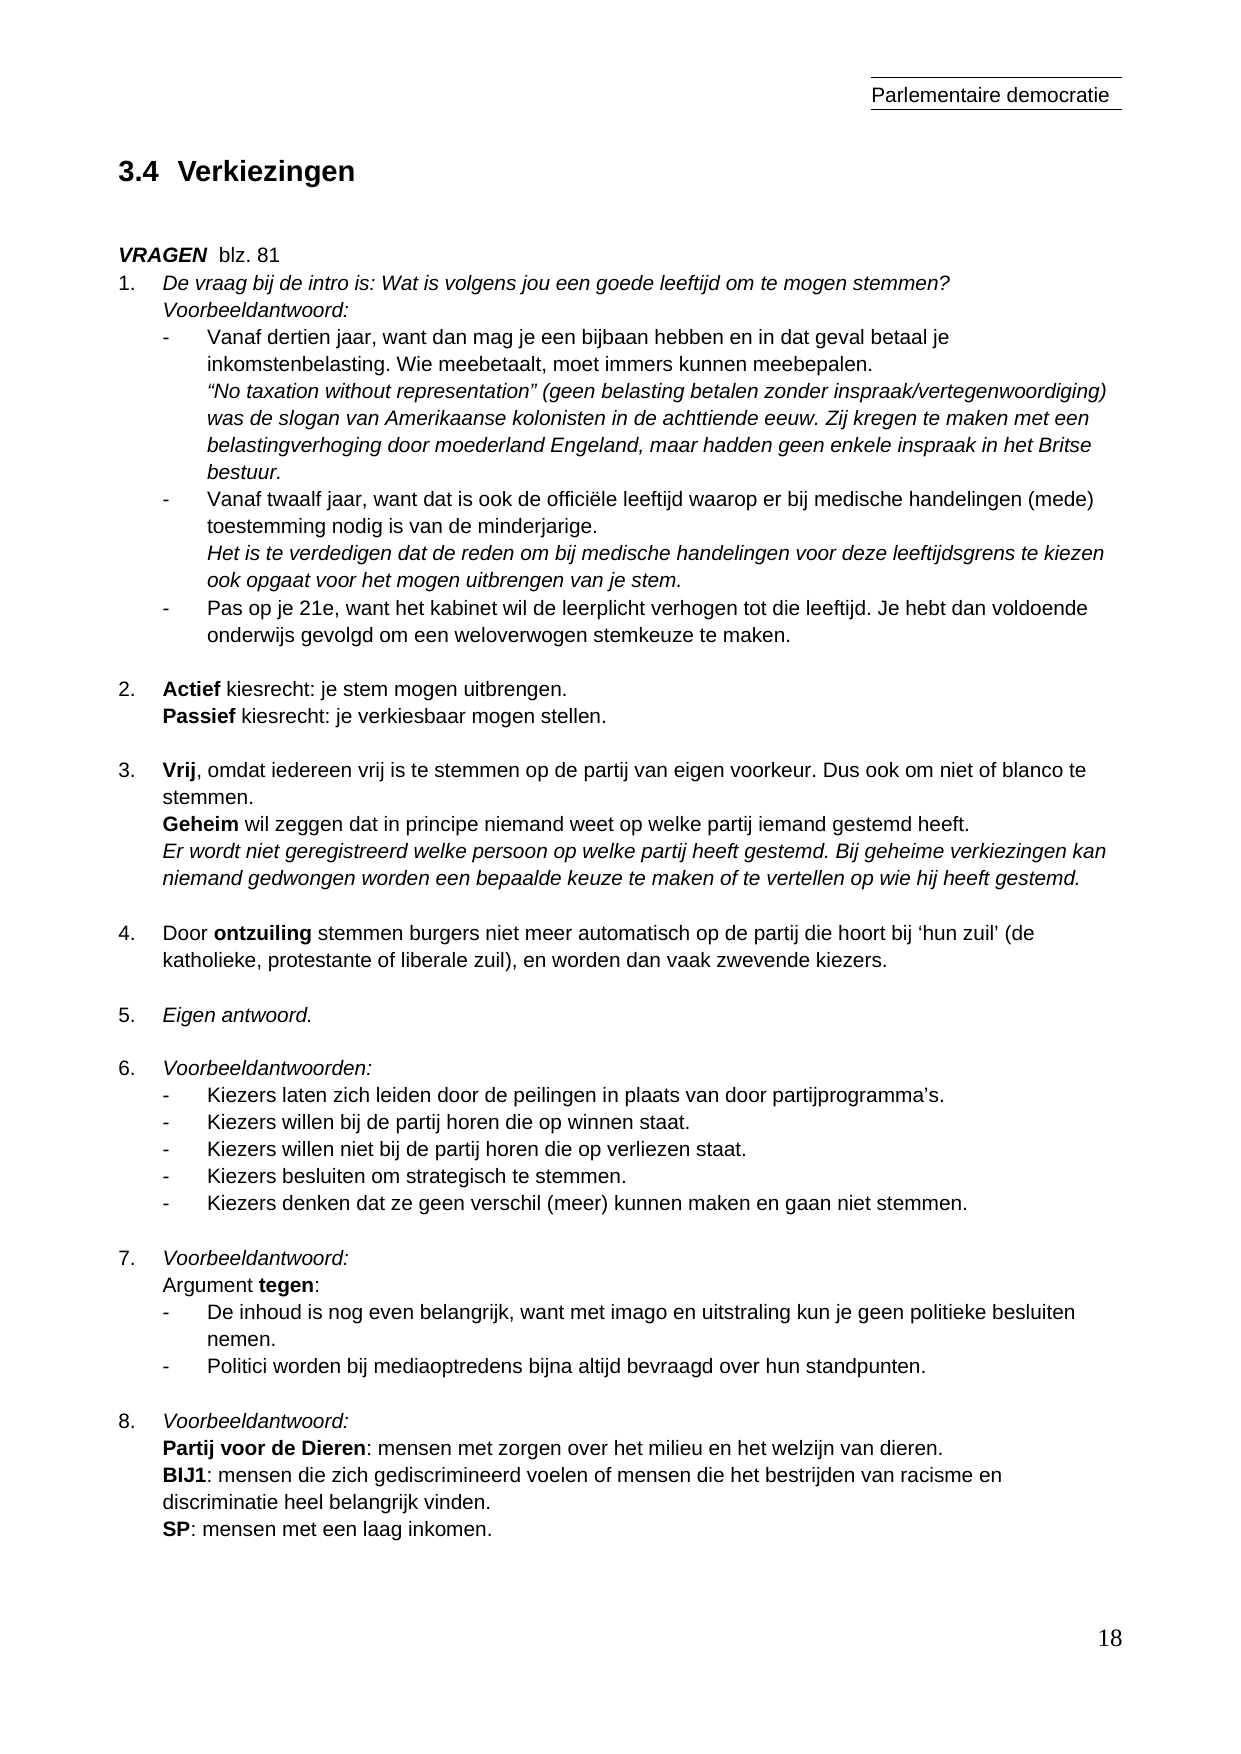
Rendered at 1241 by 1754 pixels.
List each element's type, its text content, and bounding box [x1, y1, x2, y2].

text - Kiezers willen niet bij de partij horen die op verliezen staat. [162, 1135, 1122, 1162]
text 7. Voorbeeldantwoord: [118, 1243, 1122, 1270]
text Partij voor de Dieren: mensen met zorgen over het milieu en het welzijn van dieren. [162, 1433, 1122, 1460]
text Het is te verdedigen dat de reden om bij medische handelingen voor deze leeftijdsgrens te kiezen ook opgaat voor het mogen uitbrengen van je stem. [207, 539, 1122, 593]
text - Kiezers laten zich leiden door de peilingen in plaats van door partijprogramma’s. [162, 1081, 1122, 1108]
text 8. Voorbeeldantwoord: [118, 1406, 1122, 1433]
text Er wordt niet geregistreerd welke persoon op welke partij heeft gestemd. Bij geheime verkiezingen kan niemand gedwongen worden een bepaalde keuze te maken of te vertellen op wie hij heeft gestemd. [162, 837, 1122, 891]
text Argument tegen: [162, 1270, 1122, 1297]
text “No taxation without representation” (geen belasting betalen zonder inspraak/vertegenwoordiging) was de slogan van Amerikaanse kolonisten in de achttiende eeuw. Zij kregen te maken met een belastingverhoging door moederland Engeland, maar hadden geen enkele inspraak in het Britse bestuur. [207, 377, 1122, 485]
text 1. De vraag bij de intro is: Wat is volgens jou een goede leeftijd om te mogen stemmen? [118, 268, 1122, 295]
text - Politici worden bij mediaoptredens bijna altijd bevraagd over hun standpunten. [162, 1352, 1122, 1379]
text 3. Vrij, omdat iedereen vrij is te stemmen op de partij van eigen voorkeur. Dus ook om niet of blanco te stemmen. [118, 756, 1122, 810]
text BIJ1: mensen die zich gediscrimineerd voelen of mensen die het bestrijden van racisme en discriminatie heel belangrijk vinden. [162, 1460, 1122, 1514]
text 5. Eigen antwoord. [118, 999, 1122, 1027]
text - Kiezers willen bij de partij horen die op winnen staat. [162, 1108, 1122, 1135]
text - Kiezers denken dat ze geen verschil (meer) kunnen maken en gaan niet stemmen. [162, 1189, 1122, 1216]
text - Vanaf twaalf jaar, want dat is ook de officiële leeftijd waarop er bij medische handelingen (mede) toestemming nodig is van de minderjarige. [162, 485, 1122, 539]
text SP: mensen met een laag inkomen. [162, 1514, 1122, 1541]
text - Pas op je 21e, want het kabinet wil de leerplicht verhogen tot die leeftijd. Je hebt dan voldoende onderwijs gevolgd om een weloverwogen stemkeuze te maken. [162, 593, 1122, 647]
text VRAGEN blz. 81 [118, 241, 1122, 268]
text Passief kiesrecht: je verkiesbaar mogen stellen. [162, 702, 1122, 729]
text - De inhoud is nog even belangrijk, want met imago en uitstraling kun je geen politieke besluiten nemen. [162, 1297, 1122, 1352]
text Voorbeeldantwoord: [162, 295, 1122, 322]
text 2. Actief kiesrecht: je stem mogen uitbrengen. [118, 674, 1122, 702]
text - Vanaf dertien jaar, want dan mag je een bijbaan hebben en in dat geval betaal je inkomstenbelasting. Wie meebetaalt, moet immers kunnen meebepalen. [162, 322, 1122, 377]
text 4. Door ontzuiling stemmen burgers niet meer automatisch op de partij die hoort bij ‘hun zuil’ (de katholieke, protestante of liberale zuil), en worden dan vaak zwevende kiezers. [118, 918, 1122, 972]
text 3.4 Verkiezingen [118, 153, 1122, 187]
text - Kiezers besluiten om strategisch te stemmen. [162, 1162, 1122, 1189]
text 6. Voorbeeldantwoorden: [118, 1054, 1122, 1081]
text Geheim wil zeggen dat in principe niemand weet op welke partij iemand gestemd heeft. [162, 810, 1122, 837]
